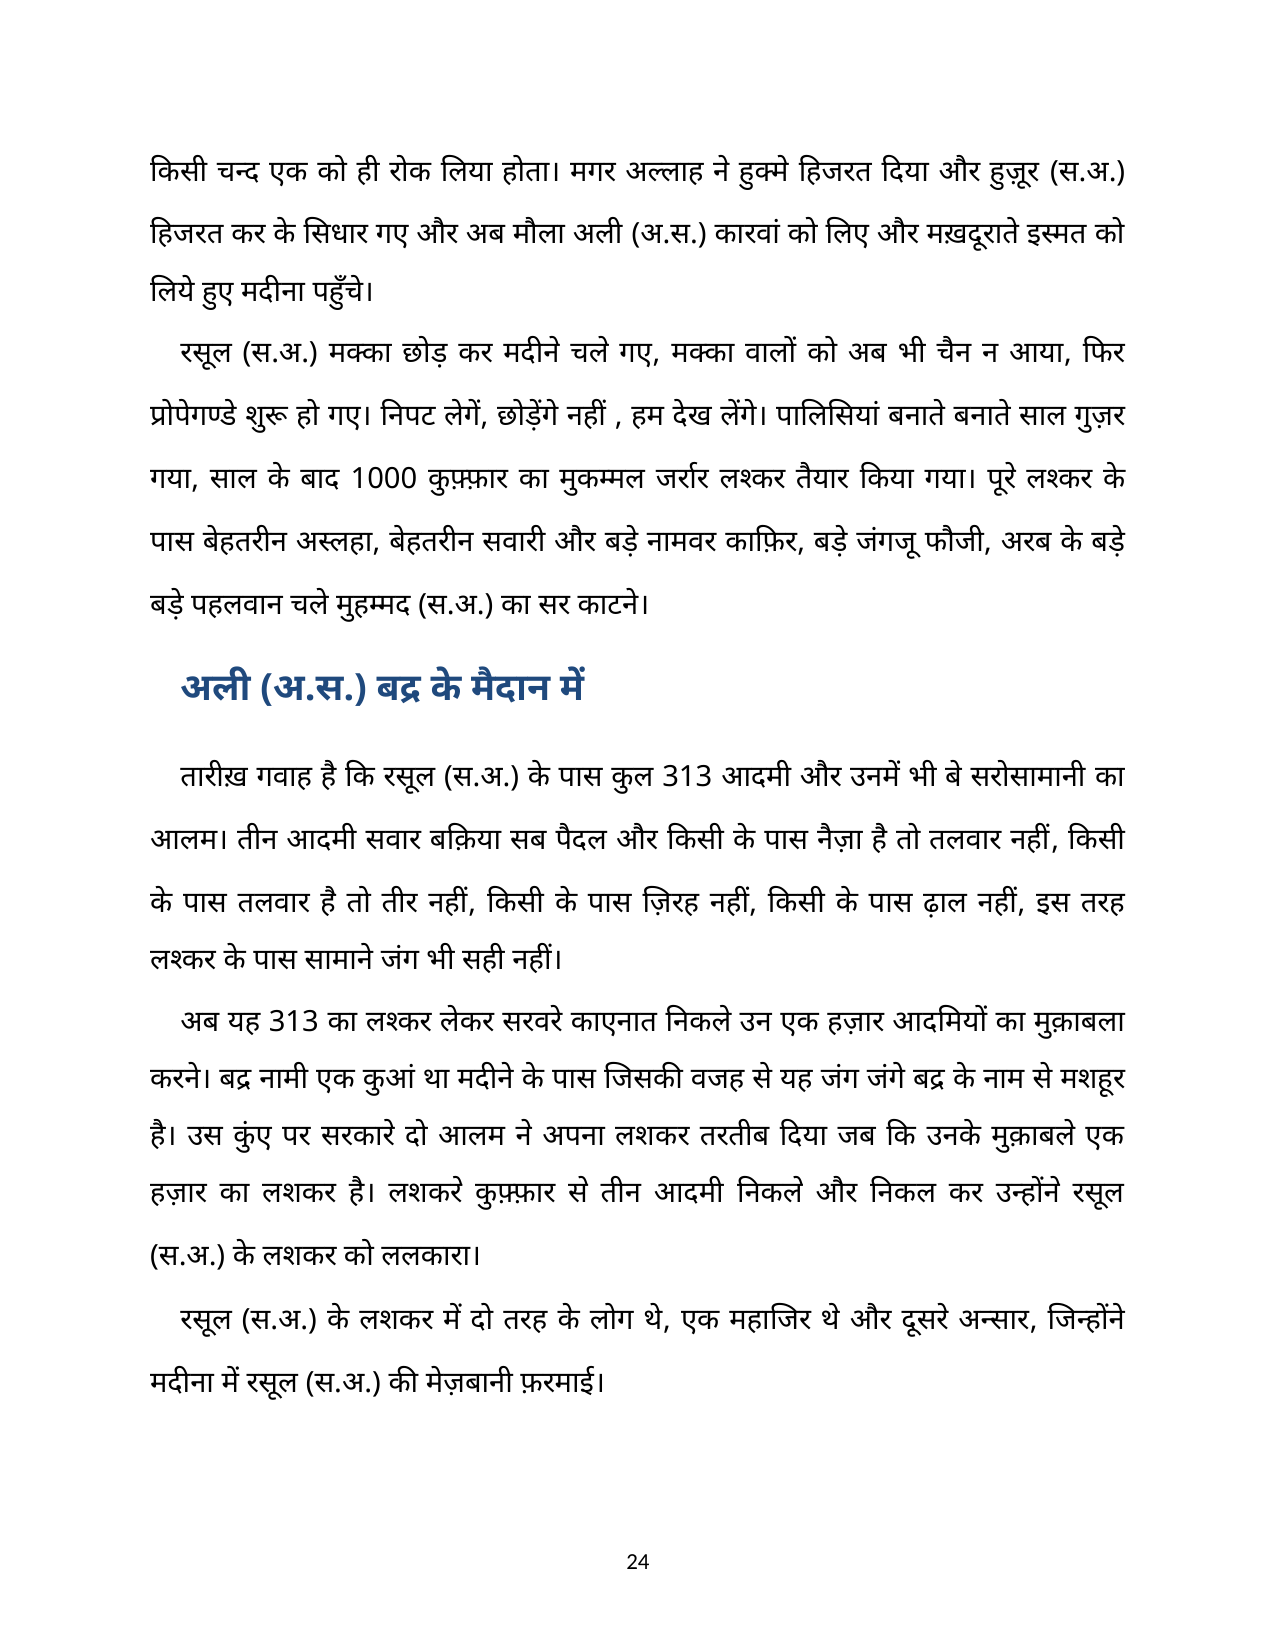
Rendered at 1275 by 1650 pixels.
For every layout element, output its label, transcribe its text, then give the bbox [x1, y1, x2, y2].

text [150, 150, 1125, 313]
text तारीख़ गवाह है कि रसूल (स.अ.) के पास कुल 313 आदमी और उनमें भी बे सरोसामानी का आलम। तीन आदमी सवार बक़िया सब पैदल और किसी के पास नैज़ा है तो तलवार नहीं, किसी के पास तलवार है तो तीर नहीं, किसी के पास ज़िरह नहीं, किसी के पास ढ़ाल नहीं, इस तरह लश्कर के पास सामाने जंग भी सही नहीं। [150, 755, 1125, 981]
text रसूल (स.अ.) मक्का छोड़ कर मदीने चले गए, मक्का वालों को अब भी चैन न आया, फिर प्रोपेगण्डे शुरू हो गए। निपट लेगें, छोड़ेंगे नहीं , हम देख लेंगे। पालिसियां बनाते बनाते साल गुज़र गया, साल के बाद 1000 कुफ़्फ़ार का मुकम्मल जर्रार लश्कर तैयार किया गया। पूरे लश्कर के पास बेहतरीन अस्लहा, बेहतरीन सवारी और बड़े नामवर काफ़िर, बड़े जंगजू फौजी, अरब के बड़े बड़े पहलवान चले मुहम्मद (स.अ.) का सर काटने। [150, 332, 1125, 626]
subtitle अली (अ.स.) बद्र के मैदान में [150, 660, 1125, 715]
text रसूल (स.अ.) के लशकर में दो तरह के लोग थे, एक महाजिर थे और दूसरे अन्सार, जिन्होंने मदीना में रसूल (स.अ.) की मेज़बानी फ़रमाई। [150, 1298, 1125, 1404]
text अब यह 313 का लश्कर लेकर सरवरे काएनात निकले उन एक हज़ार आदमियों का मुक़ाबला करने। बद्र नामी एक कुआं था मदीने के पास जिसकी वजह से यह जंग जंगे बद्र के नाम से मशहूर है। उस कुंए पर सरकारे दो आलम ने अपना लशकर तरतीब दिया जब कि उनके मुक़ाबले एक हज़ार का लशकर है। लशकरे कुफ़्फ़ार से तीन आदमी निकले और निकल कर उन्होंने रसूल (स.अ.) के लशकर को ललकारा। [150, 1000, 1125, 1277]
